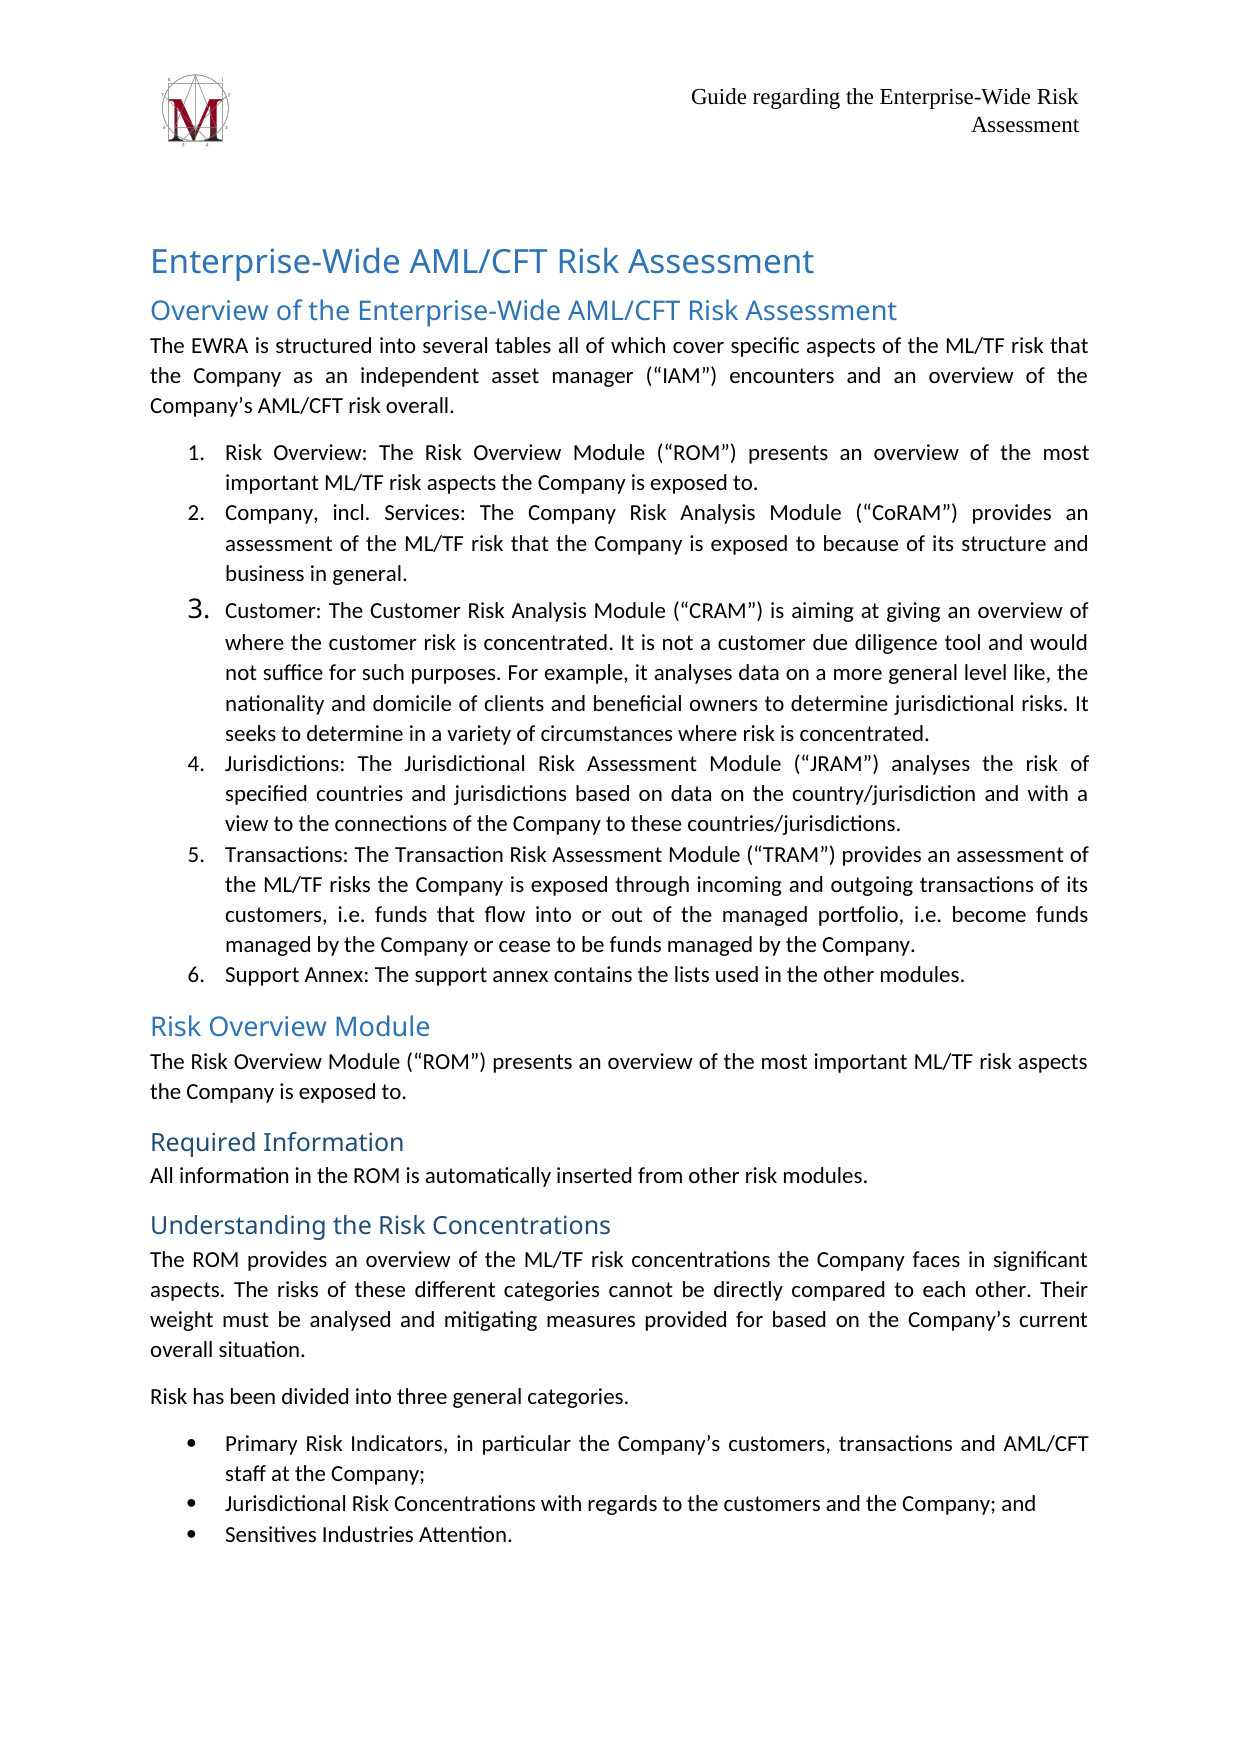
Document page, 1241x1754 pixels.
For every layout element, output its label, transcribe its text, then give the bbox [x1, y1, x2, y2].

list Primary Risk Indicators, in particular the Company’s customers, transactions and AML/CFT staff at the Company; [187, 1429, 1090, 1487]
list Support Annex: The support annex contains the lists used in the other modules. [187, 961, 1090, 988]
text The Risk Overview Module (“ROM”) presents an overview of the most important ML/TF risk aspects the Company is exposed to. [150, 1047, 1090, 1105]
list Customer: The Customer Risk Analysis Module (“CRAM”) is aiming at giving an overview of where the customer risk is concentrated. It is not a customer due diligence tool and would not suffice for such purposes. For example, it analyses data on a more general level like, the nationality and domicile of clients and beneficial owners to determine jurisdictional risks. It seeks to determine in a variety of circumstances where risk is concentrated. [187, 589, 1090, 747]
subtitle Enterprise-Wide AML/CFT Risk Assessment [150, 238, 1090, 283]
text The EWRA is structured into several tables all of which cover specific aspects of the ML/TF risk that the Company as an independent asset manager (“IAM”) encounters and an overview of the Company’s AML/CFT risk overall. [150, 331, 1090, 419]
text Risk has been divided into three general categories. [150, 1382, 1090, 1410]
text The ROM provides an overview of the ML/TF risk concentrations the Company faces in significant aspects. The risks of these different categories cannot be directly compared to each other. Their weight must be analysed and mitigating measures provided for based on the Company’s current overall situation. [150, 1245, 1090, 1363]
subtitle Risk Overview Module [150, 1007, 1090, 1044]
subtitle Understanding the Risk Concentrations [150, 1208, 1090, 1242]
list Jurisdictions: The Jurisdictional Risk Assessment Module (“JRAM”) analyses the risk of specified countries and jurisdictions based on data on the country/jurisdiction and with a view to the connections of the Company to these countries/jurisdictions. [187, 749, 1090, 837]
list Risk Overview: The Risk Overview Module (“ROM”) presents an overview of the most important ML/TF risk aspects the Company is exposed to. [187, 438, 1090, 496]
list Sensitives Industries Attention. [187, 1520, 1090, 1548]
subtitle Overview of the Enterprise-Wide AML/CFT Risk Assessment [150, 291, 1090, 328]
subtitle Required Information [150, 1124, 1090, 1158]
list Jurisdictional Risk Concentrations with regards to the customers and the Company; and [187, 1489, 1090, 1517]
list Transactions: The Transaction Risk Assessment Module (“TRAM”) provides an assessment of the ML/TF risks the Company is exposed through incoming and outgoing transactions of its customers, i.e. funds that flow into or out of the managed portfolio, i.e. become funds managed by the Company or cease to be funds managed by the Company. [187, 840, 1090, 958]
list Company, incl. Services: The Company Risk Analysis Module (“CoRAM”) provides an assessment of the ML/TF risk that the Company is exposed to because of its structure and business in general. [187, 498, 1090, 587]
picture [153, 73, 238, 148]
text All information in the ROM is automatically inserted from other risk modules. [150, 1161, 1090, 1189]
